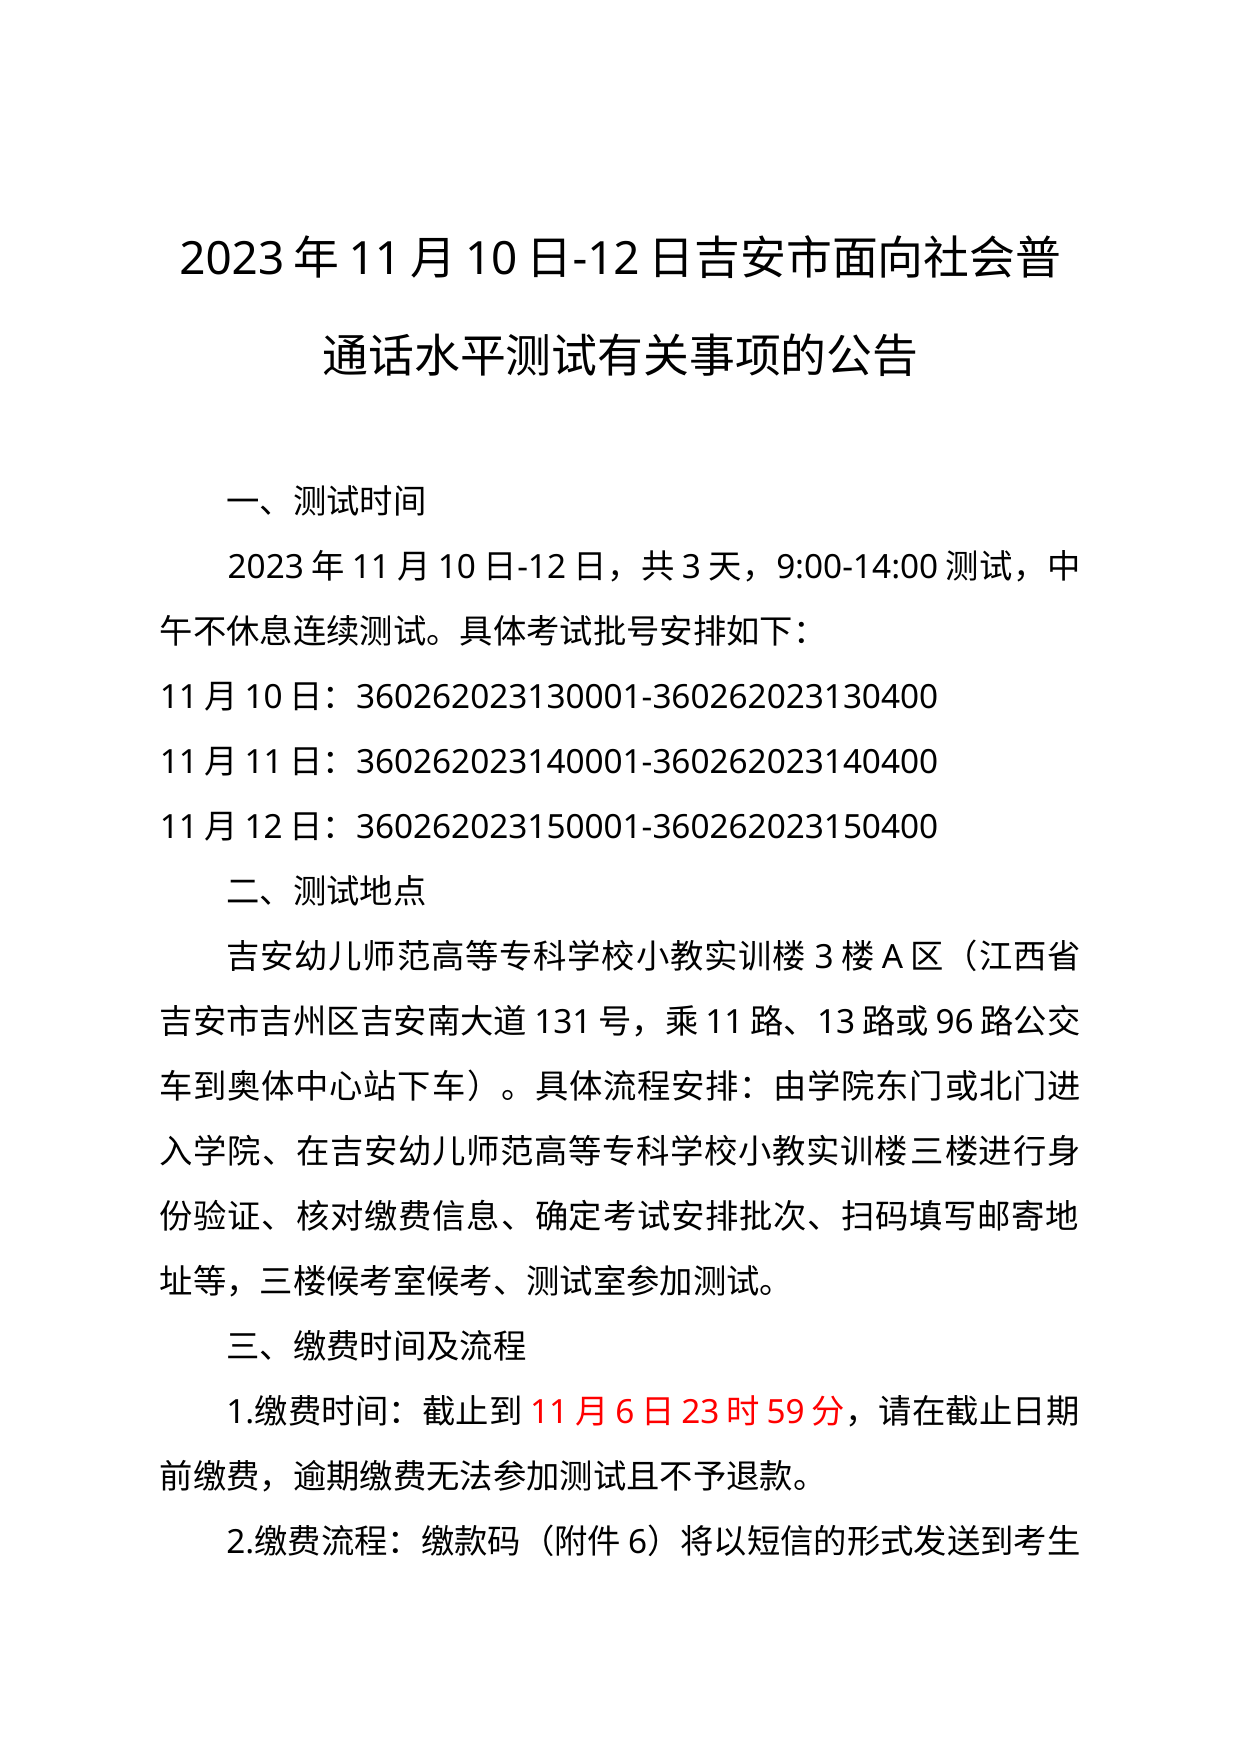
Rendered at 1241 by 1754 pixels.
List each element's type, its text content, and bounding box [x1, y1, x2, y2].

text 11月10日：360262023130001-360262023130400 [159, 661, 1081, 726]
text 1.缴费时间：截止到11月6日23时59分，请在截止日期前缴费，逾期缴费无法参加测试且不予退款。 [159, 1376, 1081, 1506]
text 吉安幼儿师范高等专科学校小教实训楼3楼A区（江西省吉安市吉州区吉安南大道131号，乘11路、13路或96路公交车到奥体中心站下车）。具体流程安排：由学院东门或北门进入学院、在吉安幼儿师范高等专科学校小教实训楼三楼进行身份验证、核对缴费信息、确定考试安排批次、扫码填写邮寄地址等，三楼候考室候考、测试室参加测试。 [159, 921, 1081, 1311]
text 11月11日：360262023140001-360262023140400 [159, 726, 1081, 791]
text 一、测试时间 [159, 466, 1081, 531]
text 二、测试地点 [159, 856, 1081, 921]
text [159, 1506, 1081, 1571]
text 2023年11月10日-12日吉安市面向社会普通话水平测试有关事项的公告 [159, 206, 1081, 401]
text 2023年11月10日-12日，共3天，9:00-14:00测试，中午不休息连续测试。具体考试批号安排如下： [159, 531, 1081, 661]
text 11月12日：360262023150001-360262023150400 [159, 791, 1081, 856]
text 三、缴费时间及流程 [159, 1311, 1081, 1376]
